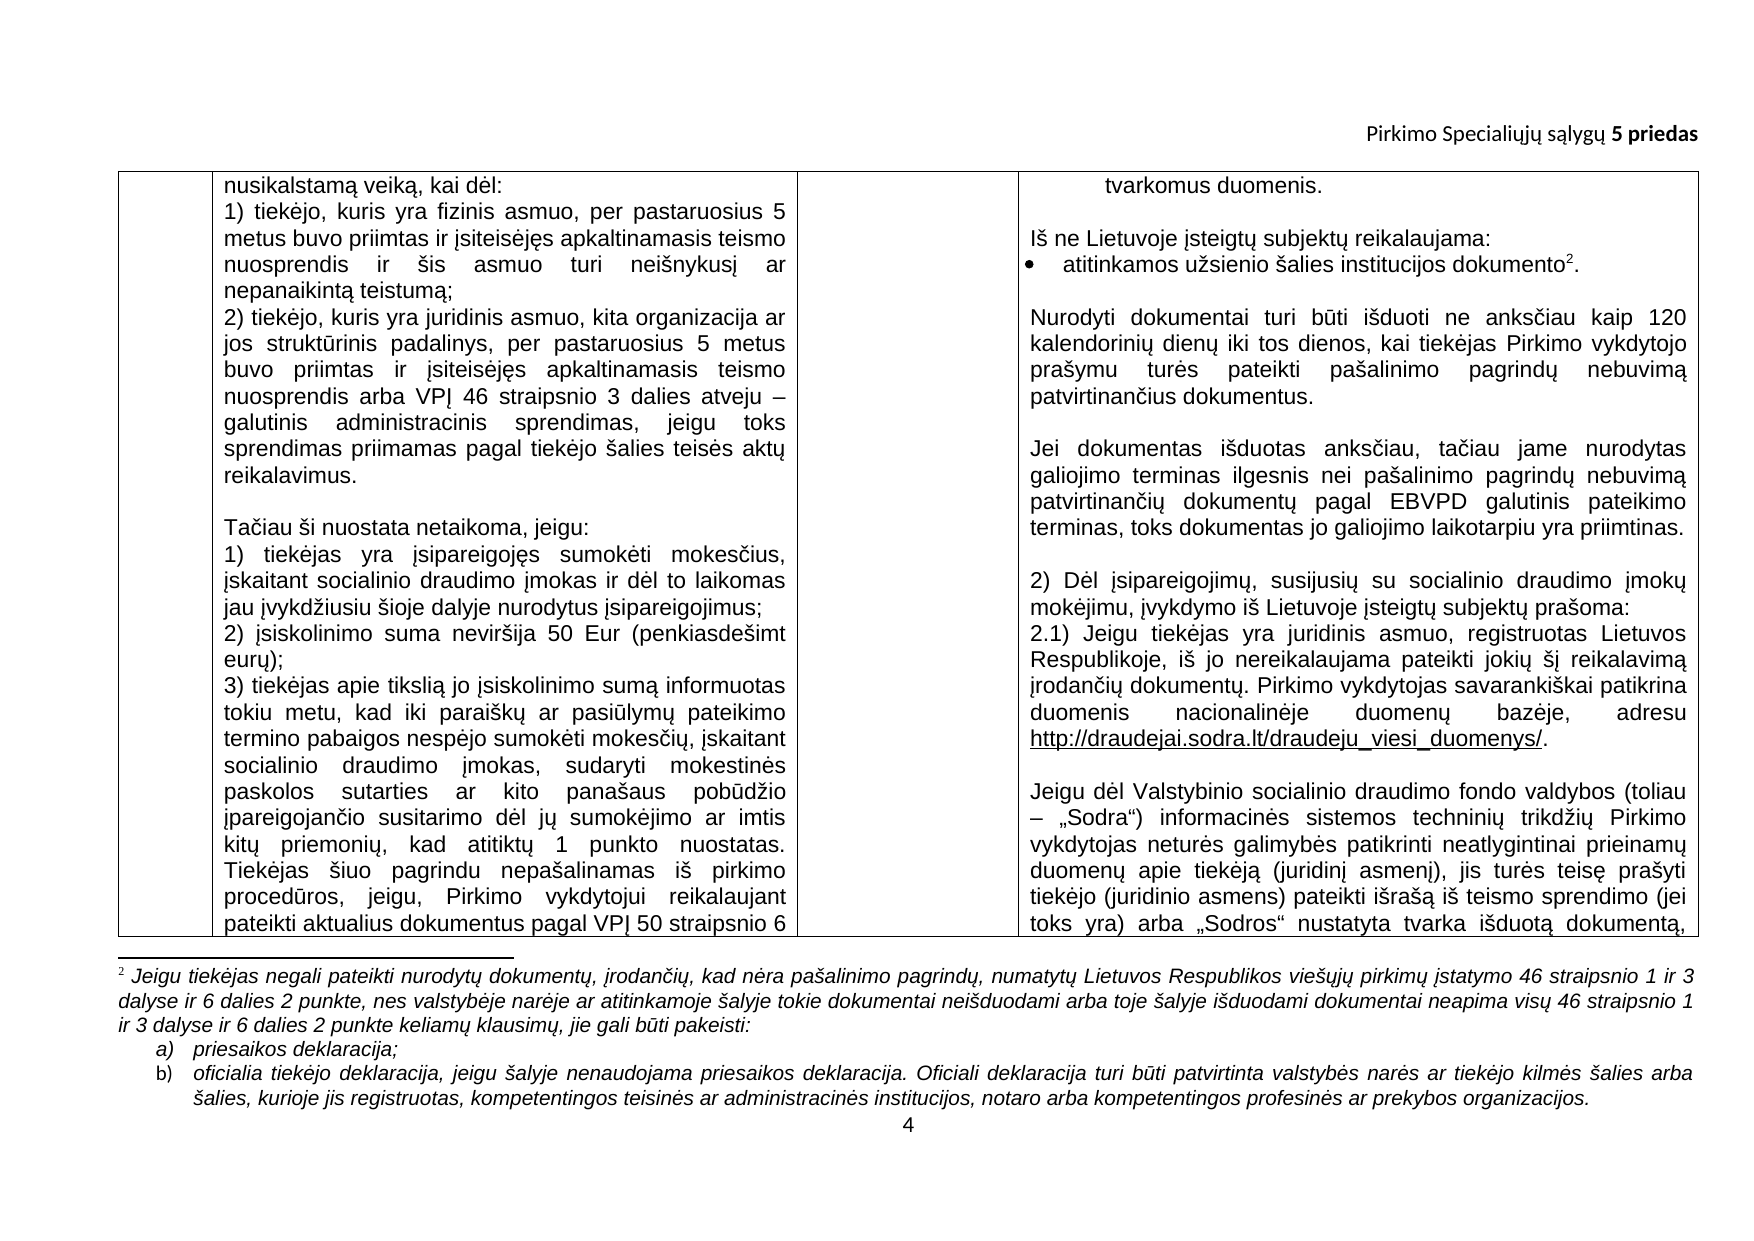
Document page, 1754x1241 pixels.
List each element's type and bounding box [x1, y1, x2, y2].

table_cell [798, 172, 1018, 936]
table_cell [1019, 172, 1698, 936]
table_cell [119, 172, 212, 936]
table_cell [213, 172, 797, 936]
